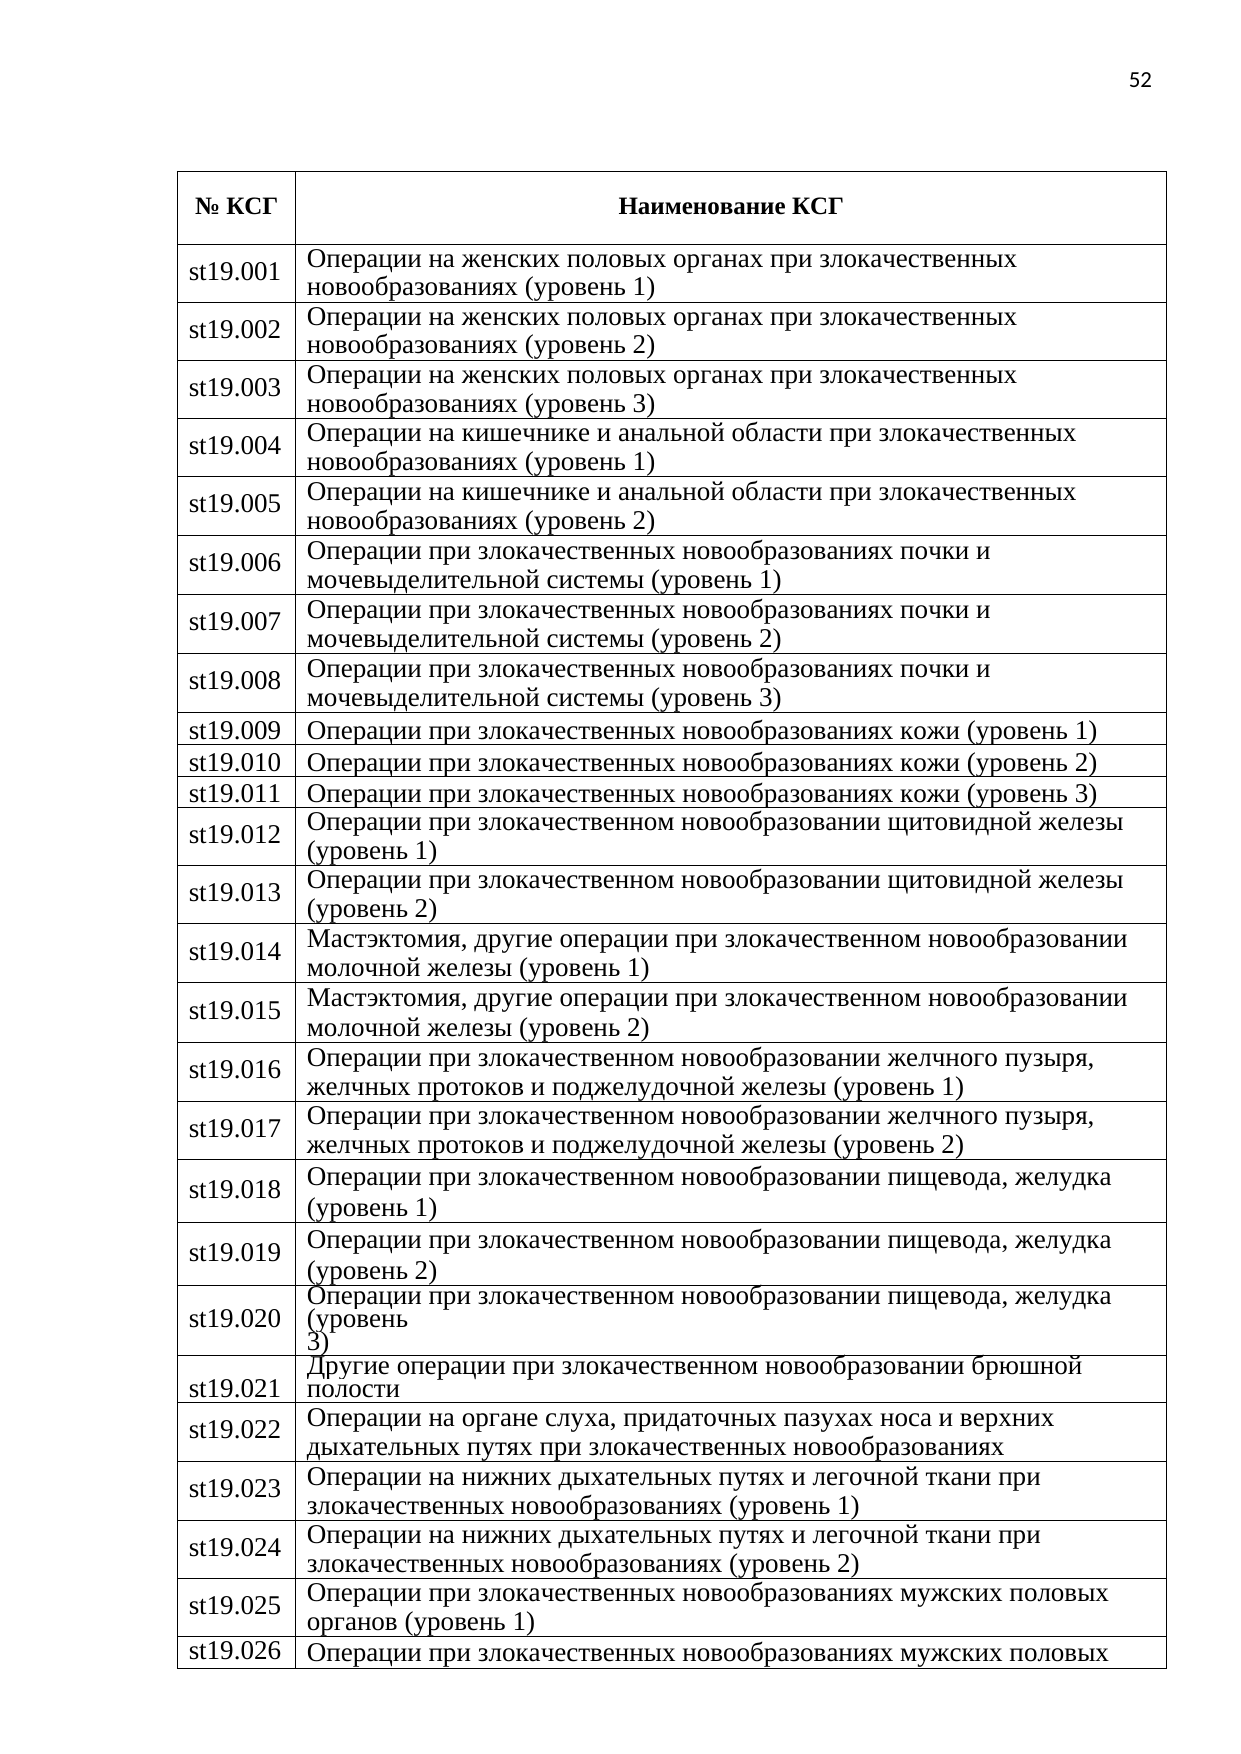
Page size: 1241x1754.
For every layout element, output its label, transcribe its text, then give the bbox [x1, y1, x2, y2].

table_cell st19.009 [178, 713, 295, 744]
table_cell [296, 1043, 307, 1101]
table_cell Операции при злокачественных новообразованиях почки и мочевыделительной системы (уровень 1) [782, 536, 1166, 594]
table_cell st19.003 [178, 361, 295, 418]
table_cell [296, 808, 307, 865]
table_cell st19.005 [178, 477, 295, 535]
table_cell Операции при злокачественных новообразованиях мужских половых органов (уровень 2) [296, 1637, 1166, 1667]
table_cell Операции при злокачественном новообразовании пищевода, желудка (уровень 3) [329, 1286, 1166, 1355]
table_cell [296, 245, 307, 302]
table_cell st19.008 [178, 654, 295, 712]
table_cell Другие операции при злокачественном новообразовании брюшной полости [400, 1356, 1166, 1402]
table_cell st19.023 [178, 1462, 295, 1520]
table_header № КСГ [178, 172, 295, 243]
table_cell Операции на женских половых органах при злокачественных новообразованиях (уровень 1) [655, 245, 1166, 302]
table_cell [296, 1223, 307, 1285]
table_cell st19.015 [178, 983, 295, 1042]
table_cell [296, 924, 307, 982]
table_cell st19.002 [178, 303, 295, 360]
table_cell Операции при злокачественных новообразованиях мужских половых органов (уровень 1) [535, 1579, 1166, 1636]
table_cell st19.016 [178, 1043, 295, 1101]
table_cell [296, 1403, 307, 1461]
table_cell st19.007 [178, 595, 295, 653]
table_cell st19.020 [178, 1286, 295, 1355]
table_cell st19.017 [178, 1102, 295, 1159]
table_cell Операции при злокачественном новообразовании пищевода, желудка (уровень 1) [437, 1160, 1166, 1222]
table_cell Операции на женских половых органах при злокачественных новообразованиях (уровень 3) [655, 361, 1166, 418]
table_cell Операции при злокачественных новообразованиях почки и мочевыделительной системы (уровень 3) [782, 654, 1166, 712]
table_cell st19.014 [178, 924, 295, 982]
table_cell st19.013 [178, 866, 295, 923]
table_cell st19.026 [178, 1637, 295, 1667]
table_cell Операции на нижних дыхательных путях и легочной ткани при злокачественных новообразованиях (уровень 2) [296, 1521, 1166, 1578]
table_cell Мастэктомия, другие операции при злокачественном новообразовании молочной железы (уровень 2) [296, 983, 1166, 1042]
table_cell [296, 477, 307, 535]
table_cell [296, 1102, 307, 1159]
table_cell Операции на нижних дыхательных путях и легочной ткани при злокачественных новообразованиях (уровень 1) [860, 1462, 1166, 1520]
table_cell Операции при злокачественном новообразовании пищевода, желудка (уровень 2) [437, 1223, 1166, 1285]
table_cell st19.019 [178, 1223, 295, 1285]
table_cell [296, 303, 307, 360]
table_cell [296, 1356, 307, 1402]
table_cell st19.010 [178, 745, 295, 776]
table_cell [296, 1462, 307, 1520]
table_cell Операции на кишечнике и анальной области при злокачественных новообразованиях (уровень 2) [655, 477, 1166, 535]
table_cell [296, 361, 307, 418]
table_cell Операции при злокачественных новообразованиях кожи (уровень 3) [296, 777, 1166, 807]
table_cell st19.024 [178, 1521, 295, 1578]
table_cell Операции при злокачественных новообразованиях кожи (уровень 2) [296, 745, 1166, 776]
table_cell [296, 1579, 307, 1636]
table_cell Операции при злокачественном новообразовании желчного пузыря, желчных протоков и поджелудочной железы (уровень 2) [964, 1102, 1166, 1159]
table_cell st19.025 [178, 1579, 295, 1636]
table_cell Операции на кишечнике и анальной области при злокачественных новообразованиях (уровень 1) [296, 419, 1166, 476]
table_cell Операции на органе слуха, придаточных пазухах носа и верхних дыхательных путях при злокачественных новообразованиях [1005, 1403, 1166, 1461]
table_cell Операции при злокачественном новообразовании щитовидной железы (уровень 2) [296, 866, 1166, 923]
table_cell Операции на женских половых органах при злокачественных новообразованиях (уровень 2) [655, 303, 1166, 360]
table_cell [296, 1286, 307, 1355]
table_cell Операции при злокачественном новообразовании щитовидной железы (уровень 1) [437, 808, 1166, 865]
table_cell st19.001 [178, 245, 295, 302]
table_cell Операции при злокачественных новообразованиях почки и мочевыделительной системы (уровень 2) [782, 595, 1166, 653]
table_cell st19.022 [178, 1403, 295, 1461]
table_cell st19.004 [178, 419, 295, 476]
table_cell Операции при злокачественных новообразованиях кожи (уровень 1) [296, 713, 1166, 744]
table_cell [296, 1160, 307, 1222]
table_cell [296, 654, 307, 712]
table_cell st19.006 [178, 536, 295, 594]
table_cell Мастэктомия, другие операции при злокачественном новообразовании молочной железы (уровень 1) [650, 924, 1166, 982]
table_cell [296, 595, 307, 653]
table_header Наименование КСГ [296, 172, 1166, 243]
table_cell st19.011 [178, 777, 295, 807]
table_cell st19.021 [178, 1356, 295, 1402]
table_cell st19.018 [178, 1160, 295, 1222]
table_cell st19.012 [178, 808, 295, 865]
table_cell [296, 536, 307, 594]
table_cell Операции при злокачественном новообразовании желчного пузыря, желчных протоков и поджелудочной железы (уровень 1) [964, 1043, 1166, 1101]
